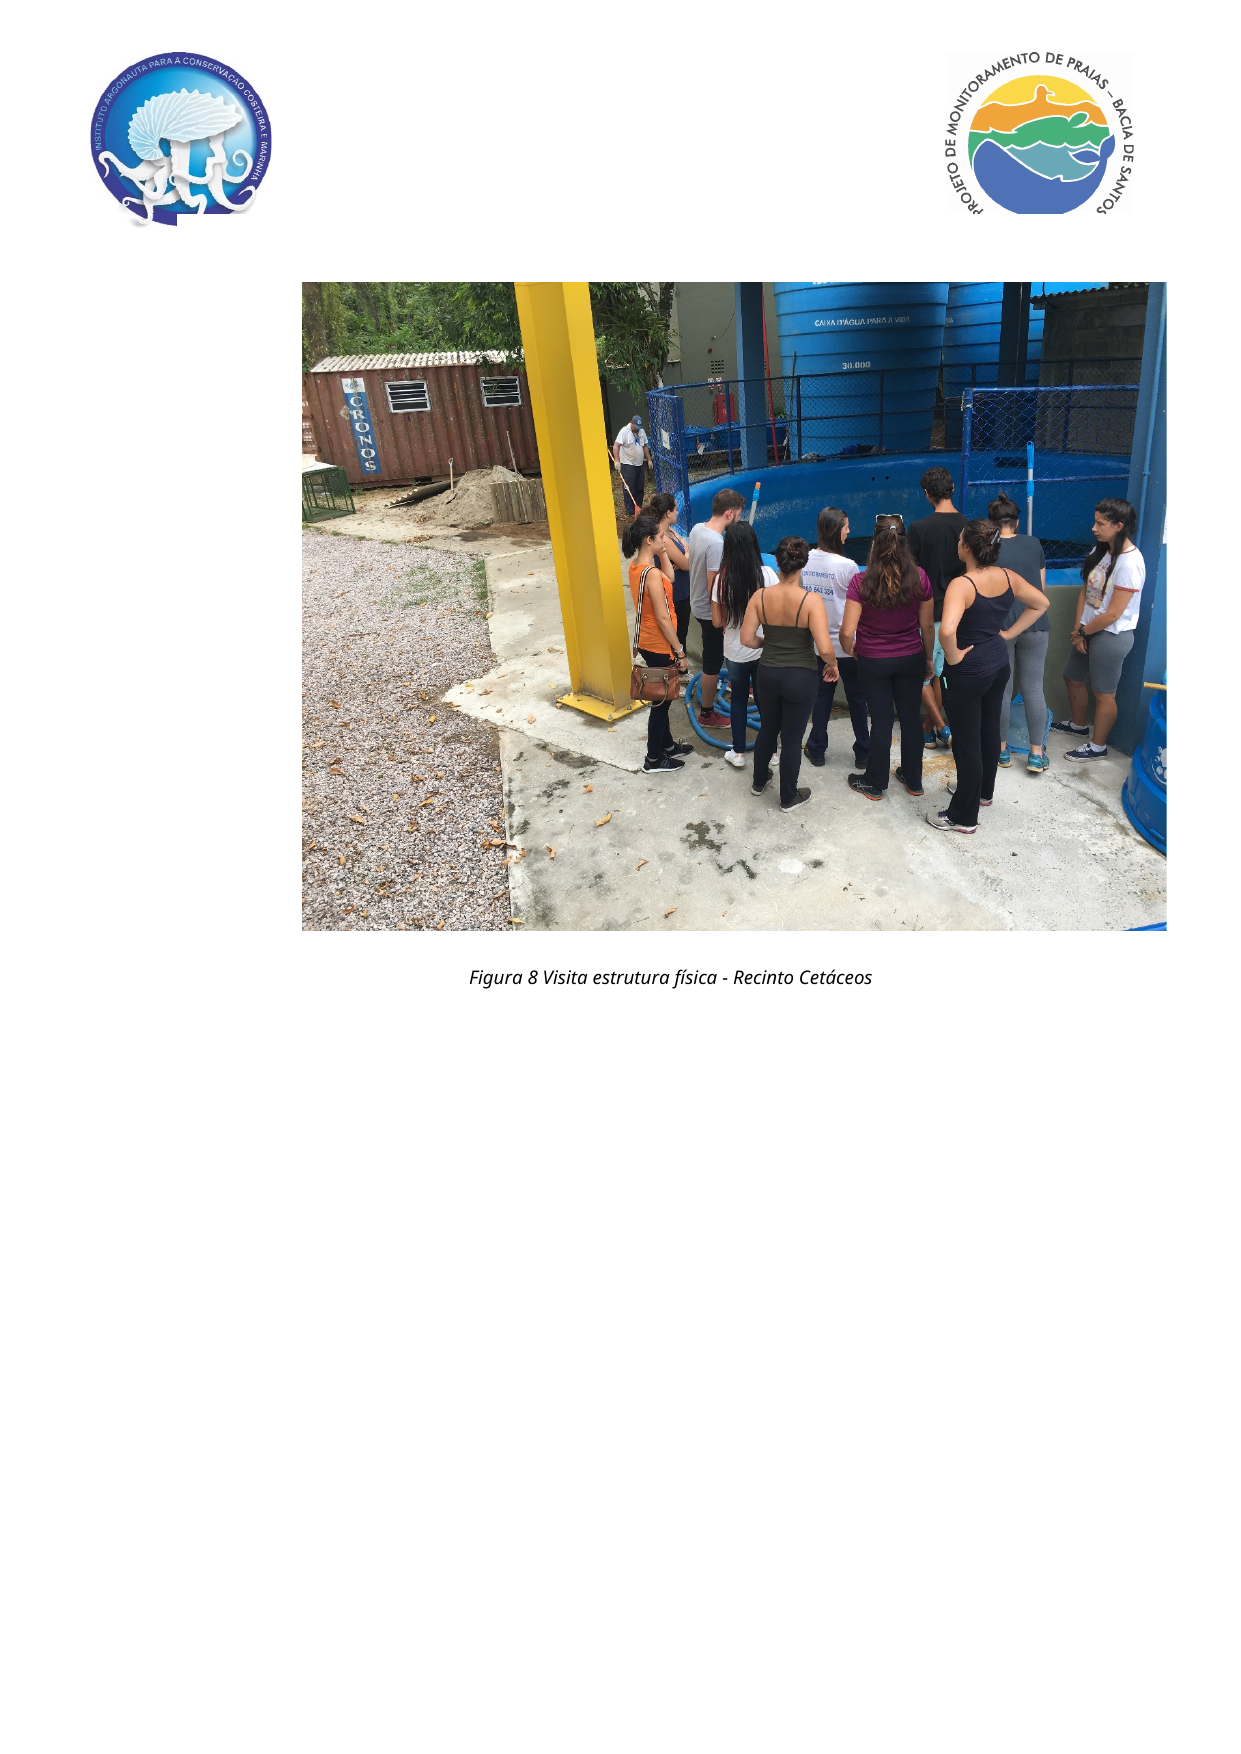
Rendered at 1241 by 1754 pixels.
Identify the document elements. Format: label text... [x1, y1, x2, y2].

picture [945, 52, 1134, 214]
picture [90, 52, 272, 232]
picture [302, 282, 1167, 931]
text Figura 8 Visita estrutura física - Recinto Cetáceos [177, 964, 1167, 990]
